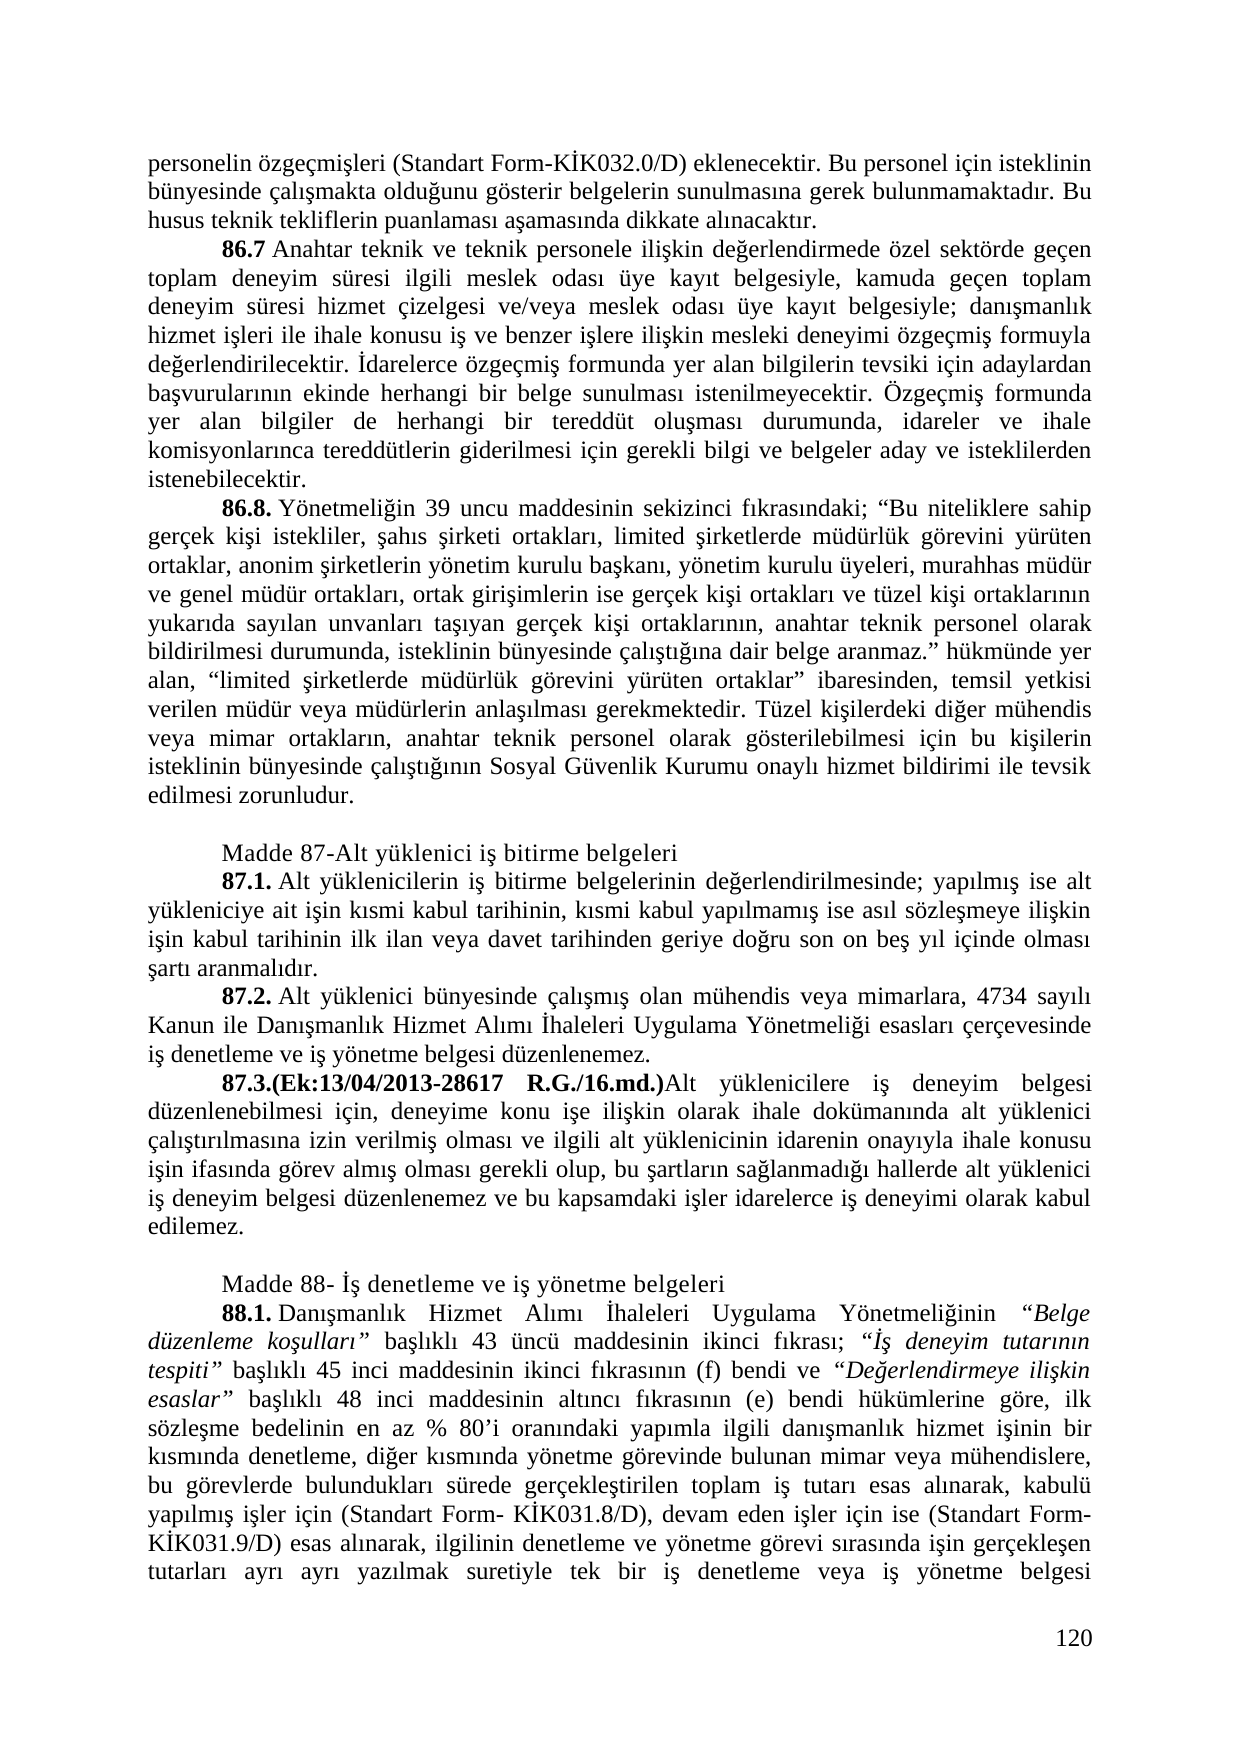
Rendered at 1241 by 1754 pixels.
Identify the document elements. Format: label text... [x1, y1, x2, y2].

text 86.8. Yönetmeliğin 39 uncu maddesinin sekizinci fıkrasındaki; “Bu niteliklere sahip gerçek kişi istekliler, şahıs şirketi ortakları, limited şirketlerde müdürlük görevini yürüten ortaklar, anonim şirketlerin yönetim kurulu başkanı, yönetim kurulu üyeleri, murahhas müdür ve genel müdür ortakları, ortak girişimlerin ise gerçek kişi ortakları ve tüzel kişi ortaklarının yukarıda sayılan unvanları taşıyan gerçek kişi ortaklarının, anahtar teknik personel olarak bildirilmesi durumunda, isteklinin bünyesinde çalıştığına dair belge aranmaz.” hükmünde yer alan, “limited şirketlerde müdürlük görevini yürüten ortaklar” ibaresinden, temsil yetkisi verilen müdür veya müdürlerin anlaşılması gerekmektedir. Tüzel kişilerdeki diğer mühendis veya mimar ortakların, anahtar teknik personel olarak gösterilebilmesi için bu kişilerin isteklinin bünyesinde çalıştığının Sosyal Güvenlik Kurumu onaylı hizmet bildirimi ile tevsik edilmesi zorunludur. [148, 493, 1092, 809]
text 87.2. Alt yüklenici bünyesinde çalışmış olan mühendis veya mimarlara, 4734 sayılı Kanun ile Danışmanlık Hizmet Alımı İhaleleri Uygulama Yönetmeliği esasları çerçevesinde iş denetleme ve iş yönetme belgesi düzenlenemez. [148, 981, 1092, 1068]
text 87.1. Alt yüklenicilerin iş bitirme belgelerinin değerlendirilmesinde; yapılmış ise alt yükleniciye ait işin kısmi kabul tarihinin, kısmi kabul yapılmamış ise asıl sözleşmeye ilişkin işin kabul tarihinin ilk ilan veya davet tarihinden geriye doğru son on beş yıl içinde olması şartı aranmalıdır. [148, 866, 1092, 981]
text 86.7 Anahtar teknik ve teknik personele ilişkin değerlendirmede özel sektörde geçen toplam deneyim süresi ilgili meslek odası üye kayıt belgesiyle, kamuda geçen toplam deneyim süresi hizmet çizelgesi ve/veya meslek odası üye kayıt belgesiyle; danışmanlık hizmet işleri ile ihale konusu iş ve benzer işlere ilişkin mesleki deneyimi özgeçmiş formuyla değerlendirilecektir. İdarelerce özgeçmiş formunda yer alan bilgilerin tevsiki için adaylardan başvurularının ekinde herhangi bir belge sunulması istenilmeyecektir. Özgeçmiş formunda yer alan bilgiler de herhangi bir tereddüt oluşması durumunda, idareler ve ihale komisyonlarınca tereddütlerin giderilmesi için gerekli bilgi ve belgeler aday ve isteklilerden istenebilecektir. [148, 234, 1092, 493]
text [148, 1298, 1092, 1585]
subtitle Madde 88- İş denetleme ve iş yönetme belgeleri [148, 1269, 1092, 1298]
text 87.3.(Ek:13/04/2013-28617 R.G./16.md.)Alt yüklenicilere iş deneyim belgesi düzenlenebilmesi için, deneyime konu işe ilişkin olarak ihale dokümanında alt yüklenici çalıştırılmasına izin verilmiş olması ve ilgili alt yüklenicinin idarenin onayıyla ihale konusu işin ifasında görev almış olması gerekli olup, bu şartların sağlanmadığı hallerde alt yüklenici iş deneyim belgesi düzenlenemez ve bu kapsamdaki işler idarelerce iş deneyimi olarak kabul edilemez. [148, 1068, 1092, 1240]
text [148, 148, 1092, 234]
subtitle Madde 87-Alt yüklenici iş bitirme belgeleri [148, 838, 1092, 866]
